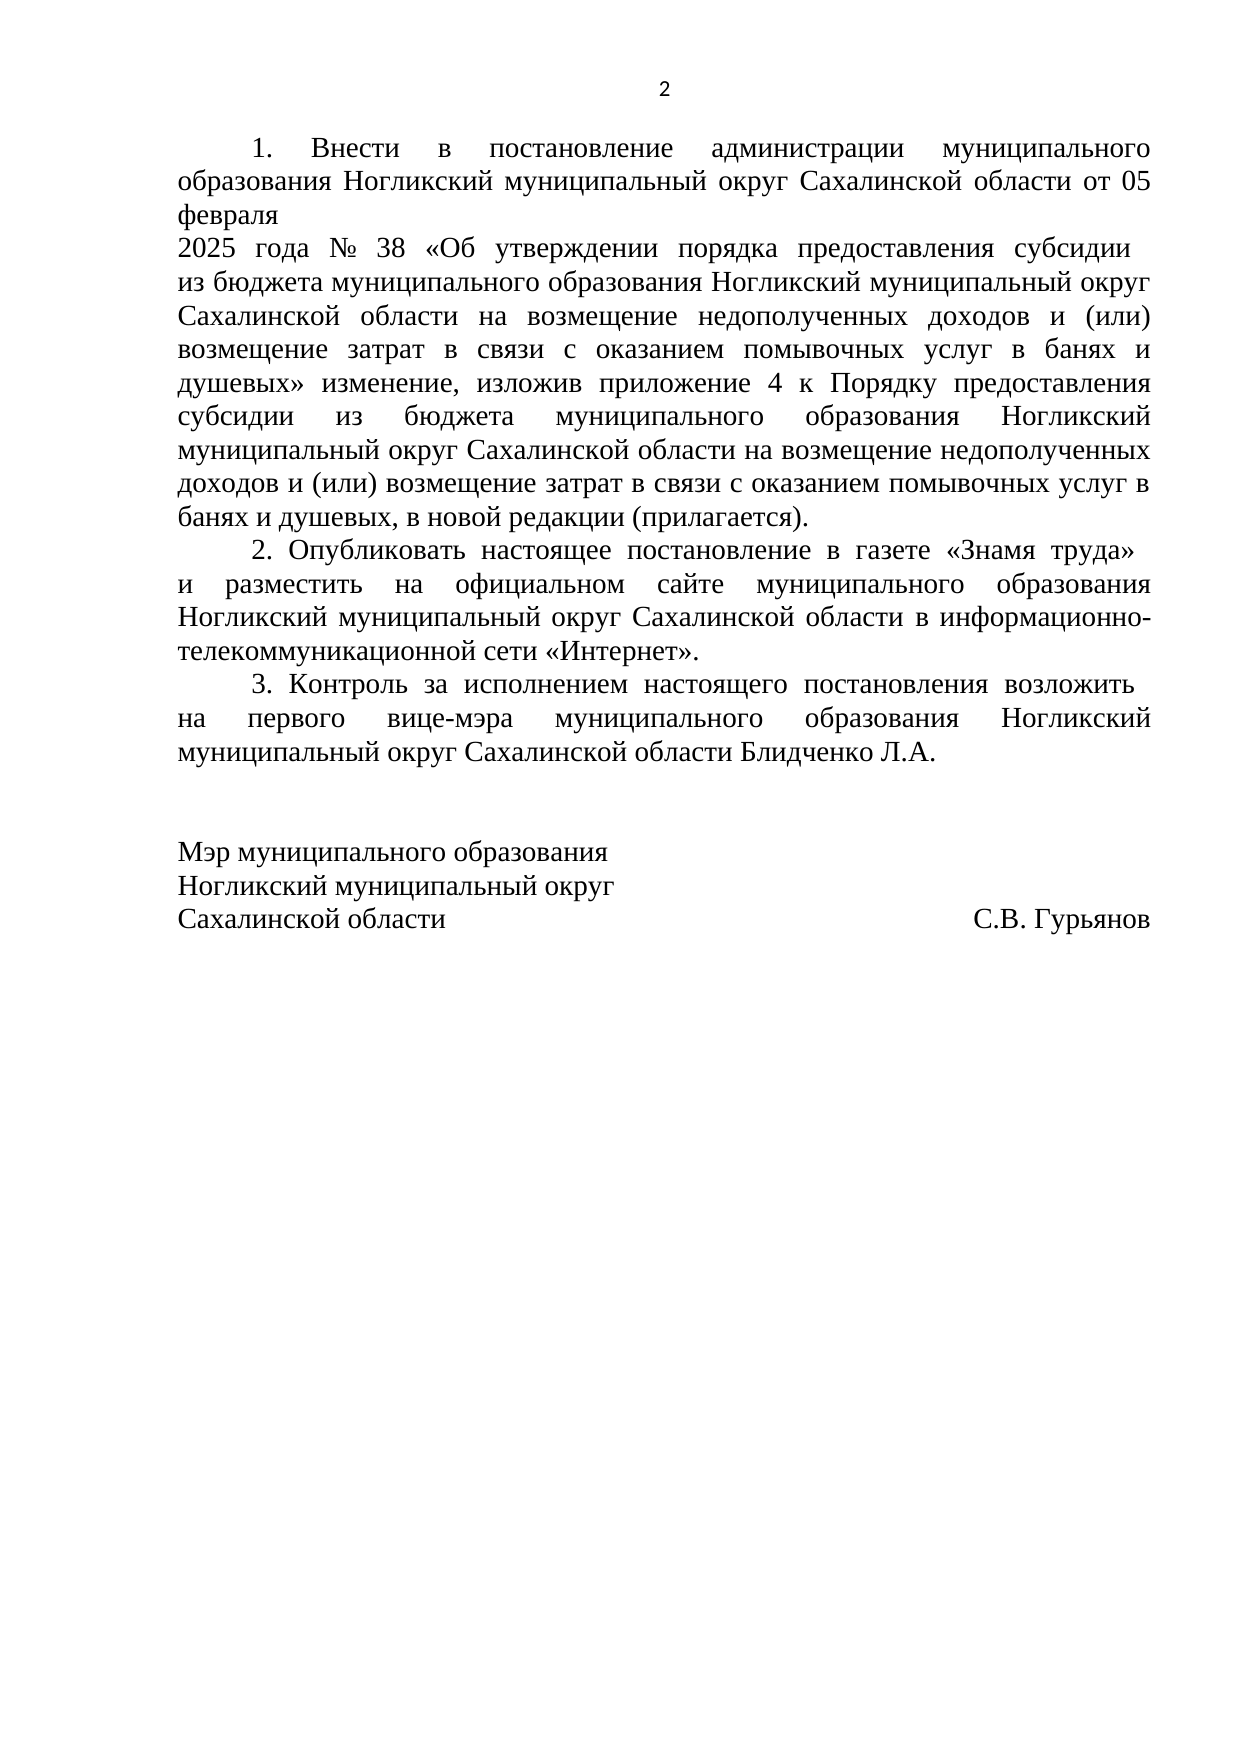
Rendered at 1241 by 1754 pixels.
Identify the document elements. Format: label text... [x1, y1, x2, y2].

text 3. Контроль за исполнением настоящего постановления возложить на первого вице-мэра муниципального образования Ногликский муниципальный округ Сахалинской области Блидченко Л.А. [177, 667, 1152, 767]
text Сахалинской области С.В. Гурьянов [177, 901, 1152, 935]
text Ногликский муниципальный округ [177, 868, 1152, 901]
text 2. Опубликовать настоящее постановление в газете «Знамя труда» и разместить на официальном сайте муниципального образования Ногликский муниципальный округ Сахалинской области в информационно-телекоммуникационной сети «Интернет». [177, 532, 1152, 667]
text 1. Внести в постановление администрации муниципального образования Ногликский муниципальный округ Сахалинской области от 05 февраля 2025 года № 38 «Об утверждении порядка предоставления субсидии из бюджета муниципального образования Ногликский муниципальный округ Сахалинской области на возмещение недополученных доходов и (или) возмещение затрат в связи с оказанием помывочных услуг в банях и душевых» изменение, изложив приложение 4 к Порядку предоставления субсидии из бюджета муниципального образования Ногликский муниципальный округ Сахалинской области на возмещение недополученных доходов и (или) возмещение затрат в связи с оказанием помывочных услуг в банях и душевых, в новой редакции (прилагается). [177, 130, 1152, 532]
text Мэр муниципального образования [177, 834, 1152, 868]
